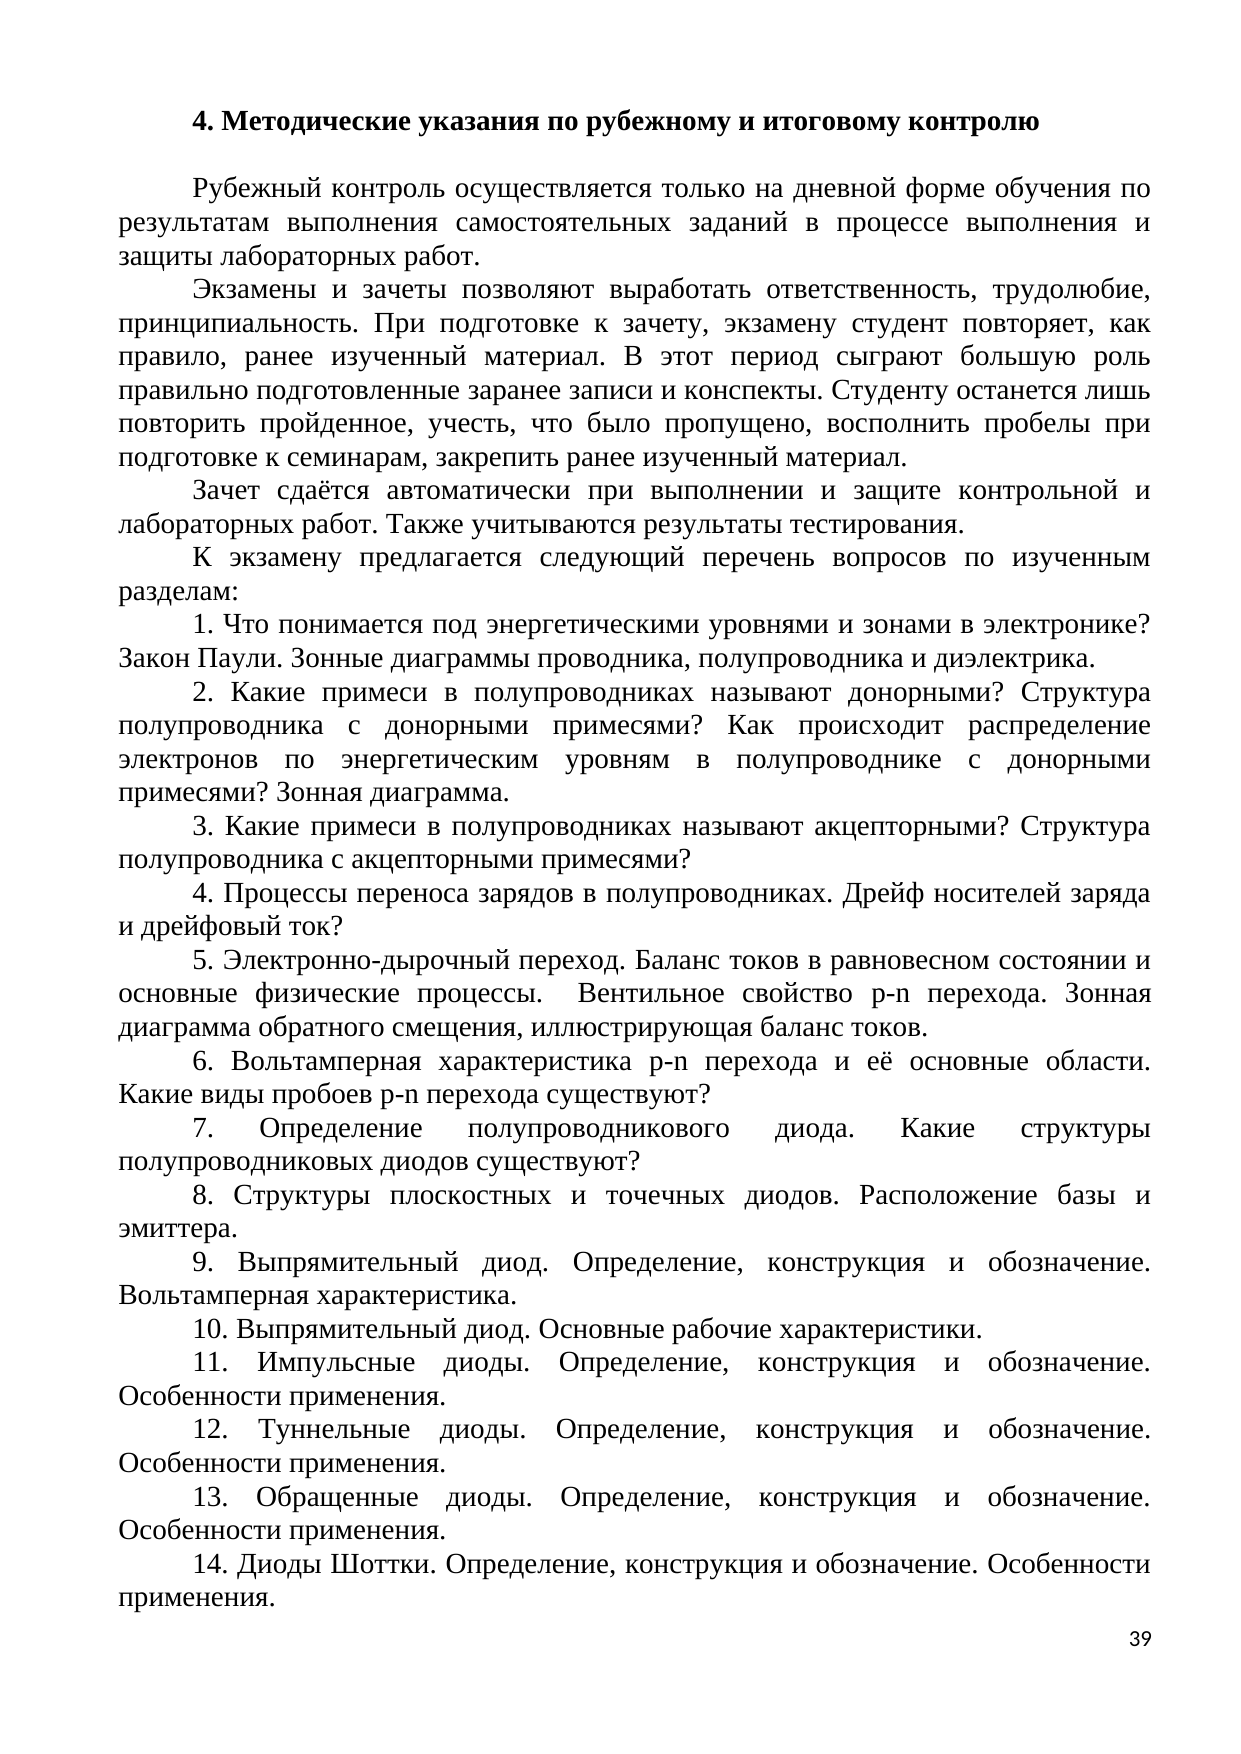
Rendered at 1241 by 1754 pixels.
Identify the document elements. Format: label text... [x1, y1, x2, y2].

text 1. Что понимается под энергетическими уровнями и зонами в электронике? Закон Паули. Зонные диаграммы проводника, полупроводника и диэлектрика. [118, 607, 1152, 674]
text 3. Какие примеси в полупроводниках называют акцепторными? Структура полупроводника с акцепторными примесями? [118, 808, 1152, 875]
text Рубежный контроль осуществляется только на дневной форме обучения по результатам выполнения самостоятельных заданий в процессе выполнения и защиты лабораторных работ. [118, 171, 1152, 271]
text 7. Определение полупроводникового диода. Какие структуры полупроводниковых диодов существуют? [118, 1110, 1152, 1177]
text 10. Выпрямительный диод. Основные рабочие характеристики. [118, 1311, 1152, 1344]
text 6. Вольтамперная характеристика p-n перехода и её основные области. Какие виды пробоев p-n перехода существуют? [118, 1043, 1152, 1110]
text К экзамену предлагается следующий перечень вопросов по изученным разделам: [118, 539, 1152, 607]
text 9. Выпрямительный диод. Определение, конструкция и обозначение. Вольтамперная характеристика. [118, 1244, 1152, 1311]
text 2. Какие примеси в полупроводниках называют донорными? Структура полупроводника с донорными примесями? Как происходит распределение электронов по энергетическим уровням в полупроводнике с донорными примесями? Зонная диаграмма. [118, 674, 1152, 808]
text 12. Туннельные диоды. Определение, конструкция и обозначение. Особенности применения. [118, 1412, 1152, 1479]
text 4. Методические указания по рубежному и итоговому контролю [118, 103, 1152, 137]
text Зачет сдаётся автоматически при выполнении и защите контрольной и лабораторных работ. Также учитываются результаты тестирования. [118, 472, 1152, 539]
text 14. Диоды Шоттки. Определение, конструкция и обозначение. Особенности применения. [118, 1546, 1152, 1613]
text 13. Обращенные диоды. Определение, конструкция и обозначение. Особенности применения. [118, 1479, 1152, 1546]
text Экзамены и зачеты позволяют выработать ответственность, трудолюбие, принципиальность. При подготовке к зачету, экзамену студент повторяет, как правило, ранее изученный материал. В этот период сыграют большую роль правильно подготовленные заранее записи и конспекты. Студенту останется лишь повторить пройденное, учесть, что было пропущено, восполнить пробелы при подготовке к семинарам, закрепить ранее изученный материал. [118, 271, 1152, 472]
text 11. Импульсные диоды. Определение, конструкция и обозначение. Особенности применения. [118, 1344, 1152, 1412]
text 5. Электронно-дырочный переход. Баланс токов в равновесном состоянии и основные физические процессы. Вентильное свойство p-n перехода. Зонная диаграмма обратного смещения, иллюстрирующая баланс токов. [118, 942, 1152, 1043]
text 8. Структуры плоскостных и точечных диодов. Расположение базы и эмиттера. [118, 1177, 1152, 1244]
text 4. Процессы переноса зарядов в полупроводниках. Дрейф носителей заряда и дрейфовый ток? [118, 875, 1152, 942]
